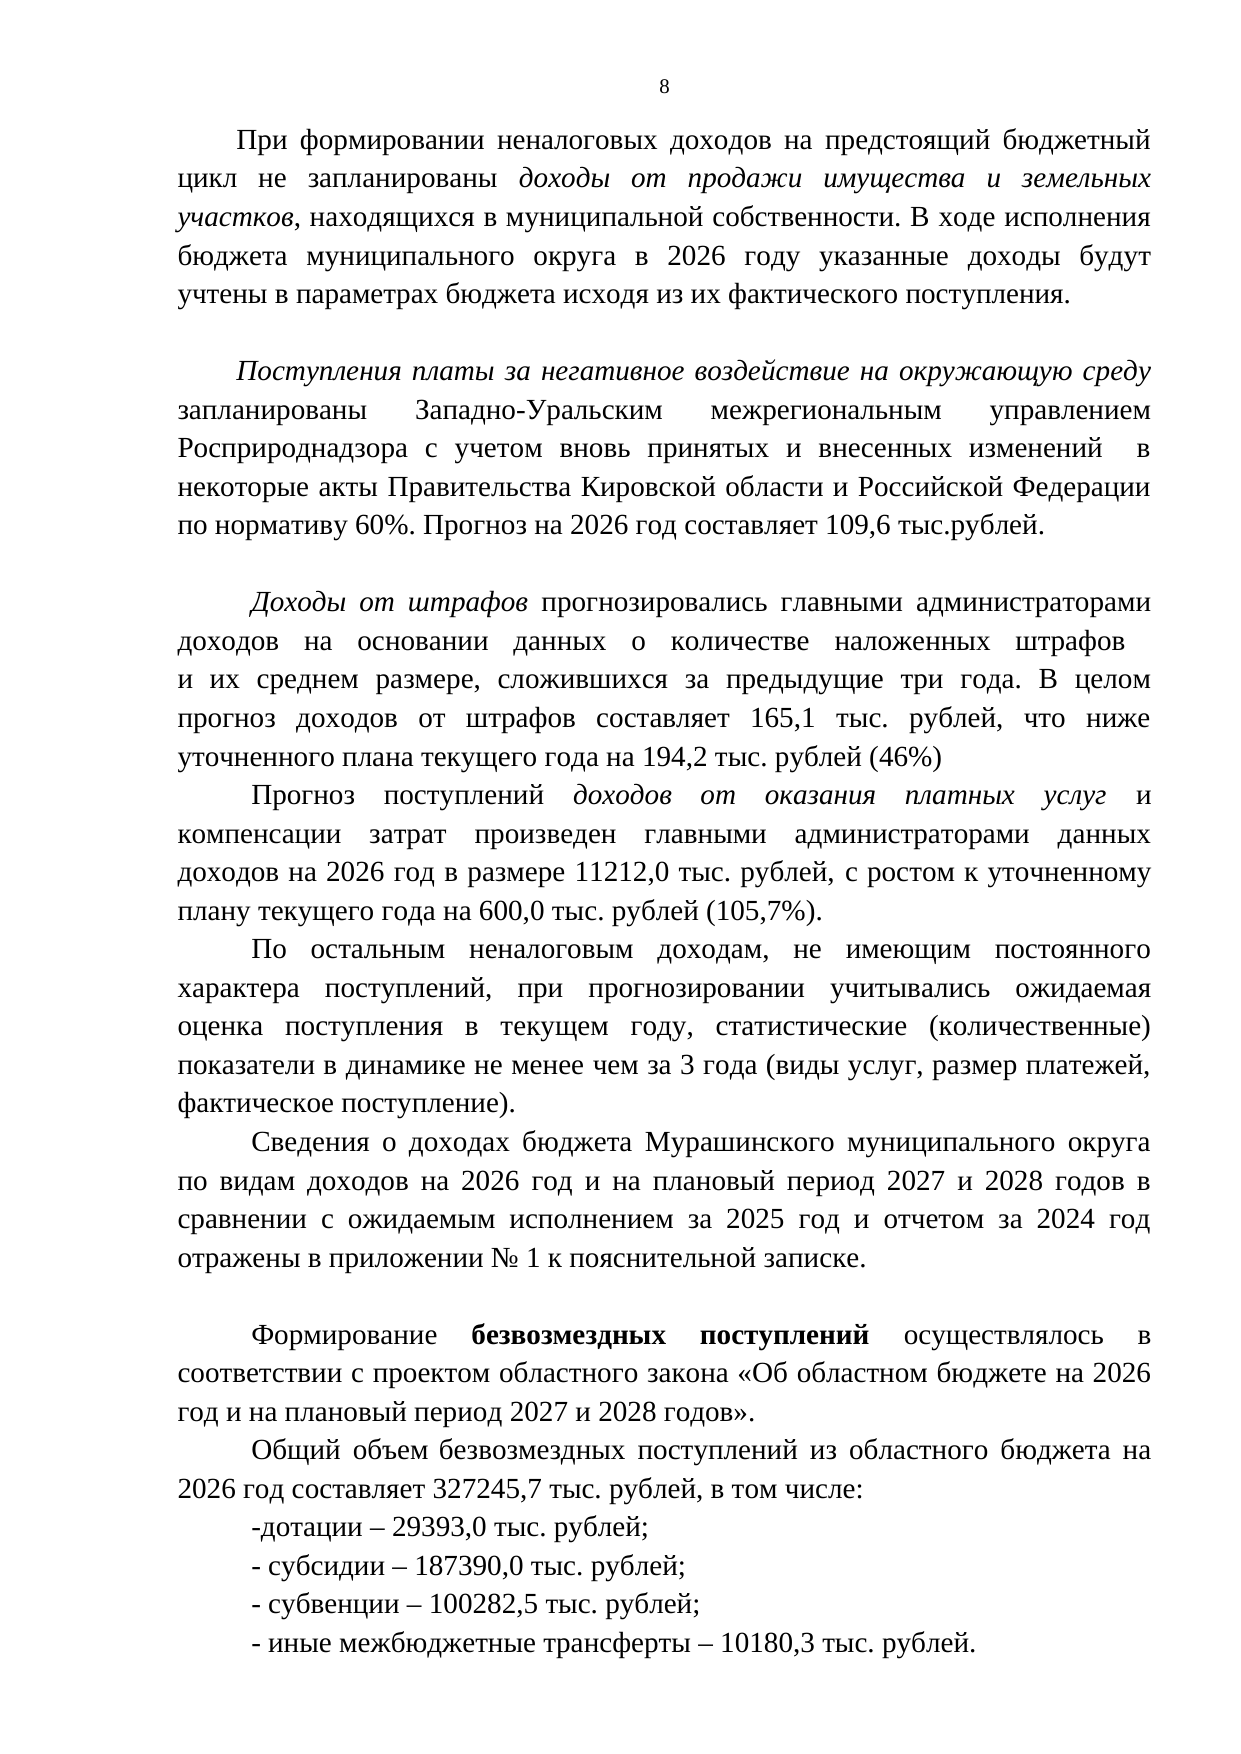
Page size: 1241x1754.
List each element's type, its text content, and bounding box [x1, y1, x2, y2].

text Доходы от штрафов прогнозировались главными администраторами доходов на основании данных о количестве наложенных штрафов и их среднем размере, сложившихся за предыдущие три года. В целом прогноз доходов от штрафов составляет 165,1 тыс. рублей, что ниже уточненного плана текущего года на 194,2 тыс. рублей (46%) [177, 584, 1152, 772]
text -дотации – 29393,0 тыс. рублей; [177, 1509, 1152, 1543]
text Общий объем безвозмездных поступлений из областного бюджета на 2026 год составляет 327245,7 тыс. рублей, в том числе: [177, 1432, 1152, 1504]
text Формирование безвозмездных поступлений осуществлялось в соответствии с проектом областного закона «Об областном бюджете на 2026 год и на плановый период 2027 и 2028 годов». [177, 1317, 1152, 1427]
text Поступления платы за негативное воздействие на окружающую среду запланированы Западно-Уральским межрегиональным управлением Росприроднадзора с учетом вновь принятых и внесенных изменений в некоторые акты Правительства Кировской области и Российской Федерации по нормативу 60%. Прогноз на 2026 год составляет 109,6 тыс.рублей. [177, 353, 1152, 541]
text При формировании неналоговых доходов на предстоящий бюджетный цикл не запланированы доходы от продажи имущества и земельных участков, находящихся в муниципальной собственности. В ходе исполнения бюджета муниципального округа в 2026 году указанные доходы будут учтены в параметрах бюджета исходя из их фактического поступления. [177, 122, 1152, 310]
text - субвенции – 100282,5 тыс. рублей; [177, 1587, 1152, 1620]
text Сведения о доходах бюджета Мурашинского муниципального округа по видам доходов на 2026 год и на плановый период 2027 и 2028 годов в сравнении с ожидаемым исполнением за 2025 год и отчетом за 2024 год отражены в приложении № 1 к пояснительной записке. [177, 1124, 1152, 1273]
text Прогноз поступлений доходов от оказания платных услуг и компенсации затрат произведен главными администраторами данных доходов на 2026 год в размере 11212,0 тыс. рублей, с ростом к уточненному плану текущего года на 600,0 тыс. рублей (105,7%). [177, 777, 1152, 926]
text - субсидии – 187390,0 тыс. рублей; [177, 1548, 1152, 1582]
text - иные межбюджетные трансферты – 10180,3 тыс. рублей. [177, 1625, 1152, 1659]
text По остальным неналоговым доходам, не имеющим постоянного характера поступлений, при прогнозировании учитывались ожидаемая оценка поступления в текущем году, статистические (количественные) показатели в динамике не менее чем за 3 года (виды услуг, размер платежей, фактическое поступление). [177, 931, 1152, 1119]
